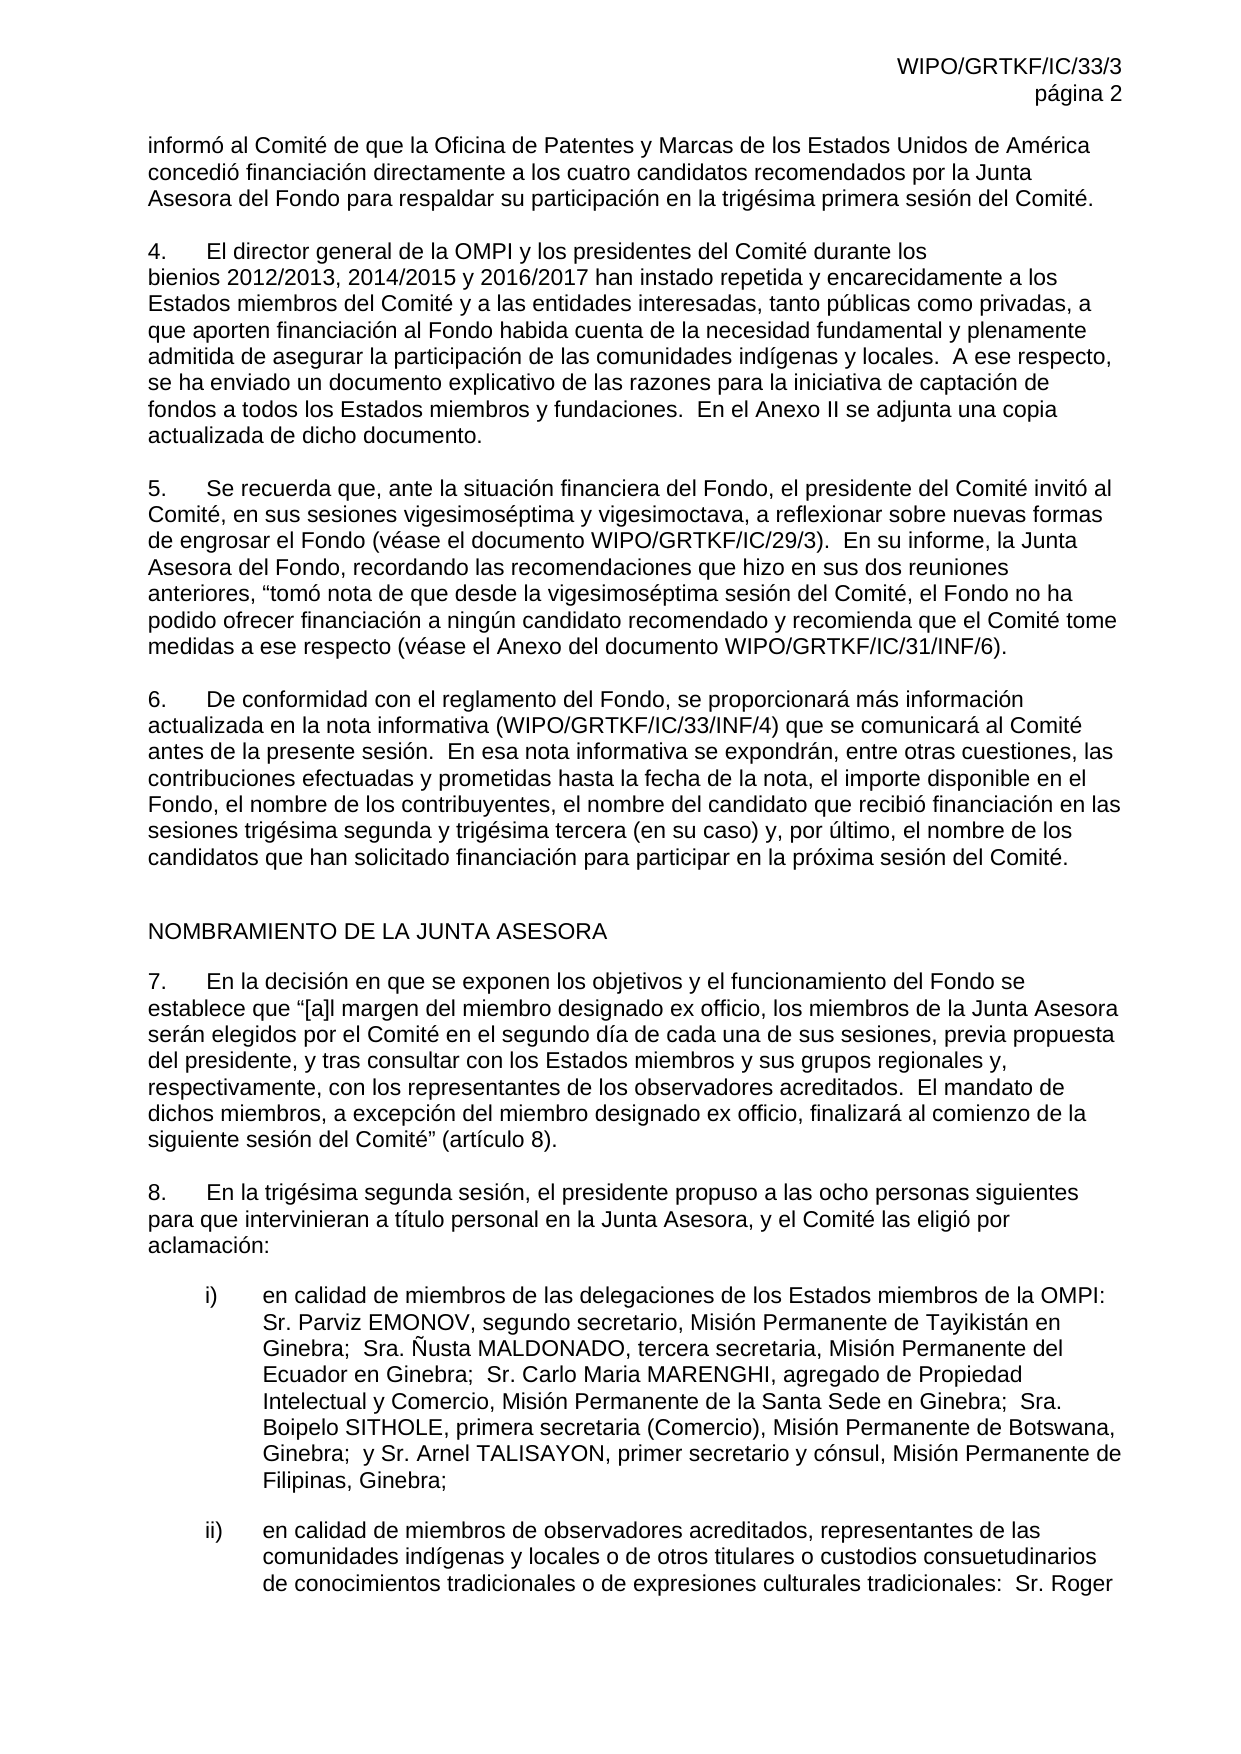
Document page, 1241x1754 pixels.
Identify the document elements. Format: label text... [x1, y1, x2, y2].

text NOMBRAMIENTO DE LA JUNTA ASESORA [148, 918, 1122, 944]
list El director general de la OMPI y los presidentes del Comité durante los bienios 2012/2013, 2014/2015 y 2016/2017 han instado repetida y encarecidamente a los Estados miembros del Comité y a las entidades interesadas, tanto públicas como privadas, a que aporten financiación al Fondo habida cuenta de la necesidad fundamental y plenamente admitida de asegurar la participación de las comunidades indígenas y locales. A ese respecto, se ha enviado un documento explicativo de las razones para la iniciativa de captación de fondos a todos los Estados miembros y fundaciones. En el Anexo II se adjunta una copia actualizada de dicho documento. [148, 238, 1122, 448]
list En la decisión en que se exponen los objetivos y el funcionamiento del Fondo se establece que “[a]l margen del miembro designado ex officio, los miembros de la Junta Asesora serán elegidos por el Comité en el segundo día de cada una de sus sesiones, previa propuesta del presidente, y tras consultar con los Estados miembros y sus grupos regionales y, respectivamente, con los representantes de los observadores acreditados. El mandato de dichos miembros, a excepción del miembro designado ex officio, finalizará al comienzo de la siguiente sesión del Comité” (artículo 8). [148, 968, 1122, 1153]
text i) en calidad de miembros de las delegaciones de los Estados miembros de la OMPI: Sr. Parviz EMONOV, segundo secretario, Misión Permanente de Tayikistán en Ginebra; Sra. Ñusta MALDONADO, tercera secretaria, Misión Permanente del Ecuador en Ginebra; Sr. Carlo Maria MARENGHI, agregado de Propiedad Intelectual y Comercio, Misión Permanente de la Santa Sede en Ginebra; Sra. Boipelo SITHOLE, primera secretaria (Comercio), Misión Permanente de Botswana, Ginebra; y Sr. Arnel TALISAYON, primer secretario y cónsul, Misión Permanente de Filipinas, Ginebra; [205, 1282, 1122, 1493]
list En la trigésima segunda sesión, el presidente propuso a las ocho personas siguientes para que intervinieran a título personal en la Junta Asesora, y el Comité las eligió por aclamación: [148, 1179, 1122, 1258]
list De conformidad con el reglamento del Fondo, se proporcionará más información actualizada en la nota informativa (WIPO/GRTKF/IC/33/INF/4) que se comunicará al Comité antes de la presente sesión. En esa nota informativa se expondrán, entre otras cuestiones, las contribuciones efectuadas y prometidas hasta la fecha de la nota, el importe disponible en el Fondo, el nombre de los contribuyentes, el nombre del candidato que recibió financiación en las sesiones trigésima segunda y trigésima tercera (en su caso) y, por último, el nombre de los candidatos que han solicitado financiación para participar en la próxima sesión del Comité. [148, 686, 1122, 870]
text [205, 1517, 1122, 1596]
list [148, 132, 1122, 211]
list Se recuerda que, ante la situación financiera del Fondo, el presidente del Comité invitó al Comité, en sus sesiones vigesimoséptima y vigesimoctava, a reflexionar sobre nuevas formas de engrosar el Fondo (véase el documento WIPO/GRTKF/IC/29/3). En su informe, la Junta Asesora del Fondo, recordando las recomendaciones que hizo en sus dos reuniones anteriores, “tomó nota de que desde la vigesimoséptima sesión del Comité, el Fondo no ha podido ofrecer financiación a ningún candidato recomendado y recomienda que el Comité tome medidas a ese respecto (véase el Anexo del documento WIPO/GRTKF/IC/31/INF/6). [148, 475, 1122, 659]
